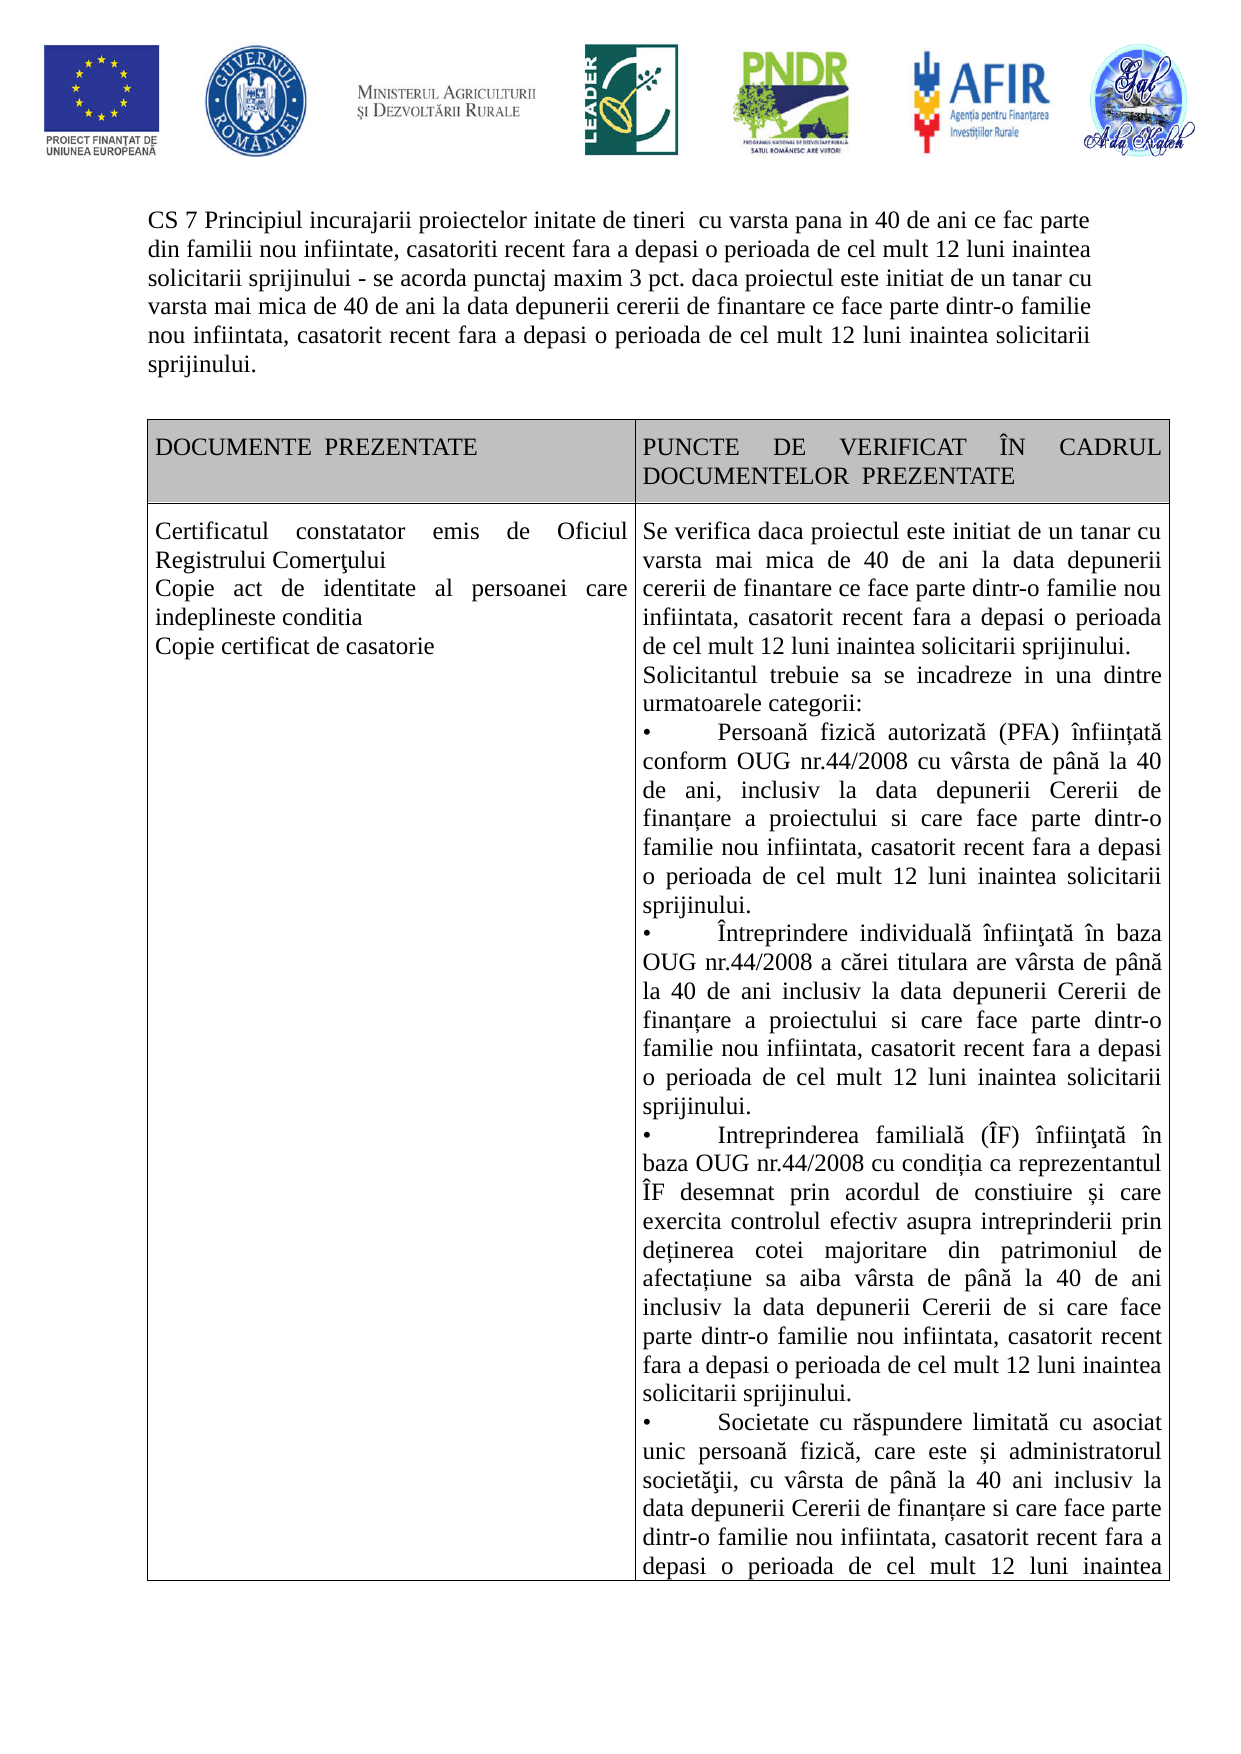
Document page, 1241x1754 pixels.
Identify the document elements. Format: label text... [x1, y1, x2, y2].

table_header PUNCTE DE VERIFICAT ÎN CADRUL DOCUMENTELOR PREZENTATE [636, 420, 1169, 502]
text CS 7 Principiul incurajarii proiectelor initate de tineri cu varsta pana in 40 de ani ce fac parte din familii nou infiintate, casatoriti recent fara a depasi o perioada de cel mult 12 luni inaintea solicitarii sprijinului - se acorda punctaj maxim 3 pct. daca proiectul este initiat de un tanar cu varsta mai mica de 40 de ani la data depunerii cererii de finantare ce face parte dintr-o familie nou infiintata, casatorit recent fara a depasi o perioada de cel mult 12 luni inaintea solicitarii sprijinului. [148, 205, 1093, 378]
picture [8, 19, 1197, 157]
table_header DOCUMENTE PREZENTATE [148, 420, 635, 502]
